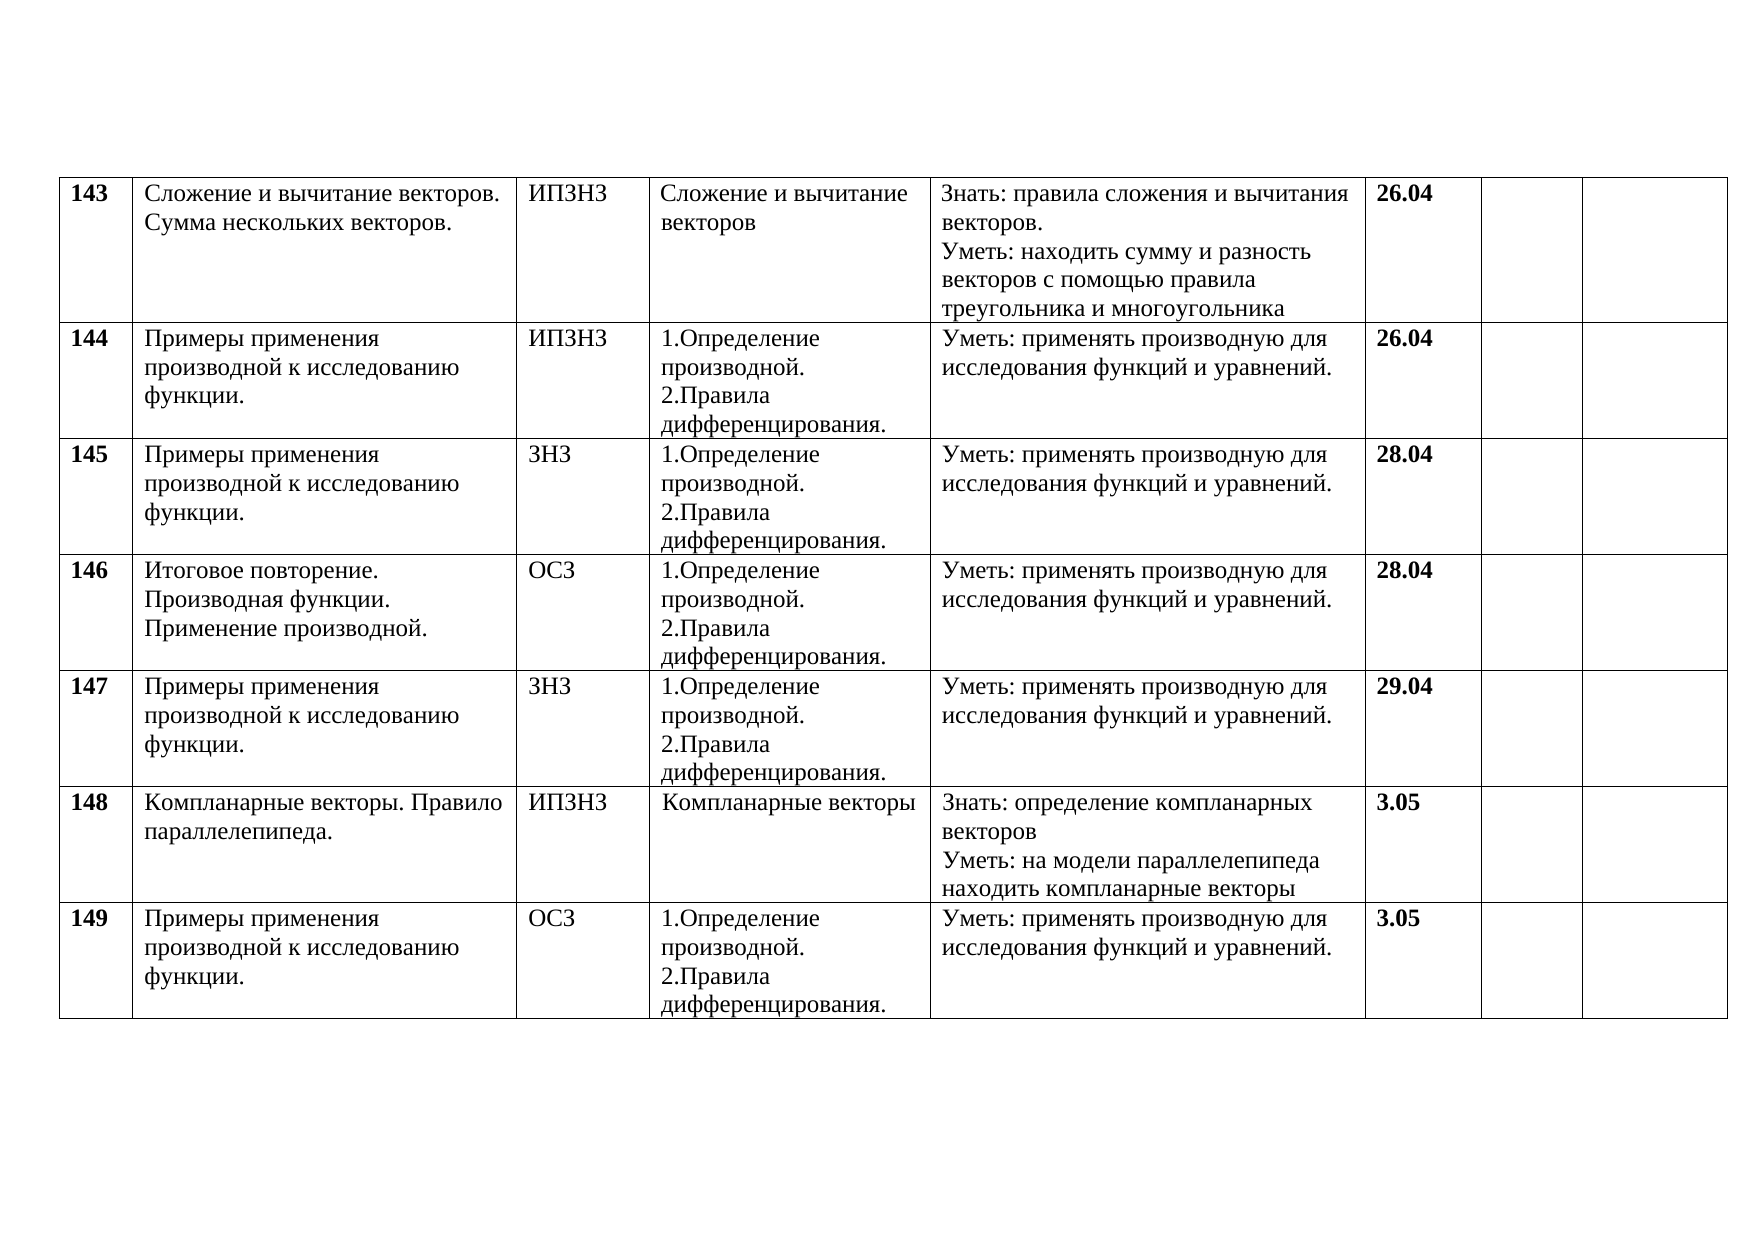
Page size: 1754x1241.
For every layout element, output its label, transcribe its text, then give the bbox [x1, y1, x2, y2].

table_cell ИПЗНЗ [517, 787, 649, 902]
table_cell Примеры применения производной к исследованию функции. [133, 439, 516, 554]
table_cell Уметь: применять производную для исследования функций и уравнений. [931, 671, 1365, 786]
table_cell [1583, 903, 1727, 1018]
table_cell 1.Определение производной. 2.Правила дифференцирования. [650, 439, 930, 554]
table_cell Примеры применения производной к исследованию функции. [133, 903, 516, 1018]
table_cell Уметь: применять производную для исследования функций и уравнений. [931, 439, 1365, 554]
table_cell 146 [60, 555, 132, 670]
table_cell ЗНЗ [517, 671, 649, 786]
table_cell 148 [60, 787, 132, 902]
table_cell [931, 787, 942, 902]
table_cell [1482, 787, 1582, 902]
table_cell [1482, 439, 1582, 554]
table_cell 1.Определение производной. 2.Правила дифференцирования. [650, 671, 930, 786]
table_cell Компланарные векторы [650, 787, 930, 902]
table_cell [1482, 555, 1582, 670]
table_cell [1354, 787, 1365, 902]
table_cell 26.04 [1366, 323, 1481, 438]
table_cell [1583, 787, 1727, 902]
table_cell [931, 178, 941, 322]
table_cell 29.04 [1366, 671, 1481, 786]
table_cell Уметь: применять производную для исследования функций и уравнений. [931, 323, 1365, 438]
table_cell ИПЗНЗ [517, 178, 649, 322]
table_cell [1482, 903, 1582, 1018]
table_cell [1482, 671, 1582, 786]
table_cell 147 [60, 671, 132, 786]
table_cell Компланарные векторы. Правило параллелепипеда. [133, 787, 516, 902]
table_cell 26.04 [1366, 178, 1481, 322]
table_cell 145 [60, 439, 132, 554]
table_cell 1.Определение производной. 2.Правила дифференцирования. [650, 903, 930, 1018]
table_cell [1482, 178, 1582, 322]
table_cell Уметь: применять производную для исследования функций и уравнений. [931, 903, 1365, 1018]
table_cell ОСЗ [517, 903, 649, 1018]
table_cell 1.Определение производной. 2.Правила дифференцирования. [650, 323, 930, 438]
table_cell ИПЗНЗ [517, 323, 649, 438]
table_cell 3.05 [1366, 903, 1481, 1018]
table_cell [1583, 671, 1727, 786]
table_cell Примеры применения производной к исследованию функции. [133, 671, 516, 786]
table_cell Уметь: применять производную для исследования функций и уравнений. [931, 555, 1365, 670]
table_cell ОСЗ [517, 555, 649, 670]
table_cell ЗНЗ [517, 439, 649, 554]
table_cell 149 [60, 903, 132, 1018]
table_cell Итоговое повторение. Производная функции. Применение производной. [133, 555, 516, 670]
table_cell 144 [60, 323, 132, 438]
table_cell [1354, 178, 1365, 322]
table_cell 1.Определение производной. 2.Правила дифференцирования. [650, 555, 930, 670]
table_cell 28.04 [1366, 439, 1481, 554]
table_cell 3.05 [1366, 787, 1481, 902]
table_cell Сложение и вычитание векторов. Сумма нескольких векторов. [133, 178, 516, 322]
table_cell [1583, 178, 1727, 322]
table_cell Сложение и вычитание векторов [650, 178, 930, 322]
table_cell Примеры применения производной к исследованию функции. [133, 323, 516, 438]
table_cell 143 [60, 178, 132, 322]
table_cell [1583, 439, 1727, 554]
table_cell [1583, 323, 1727, 438]
table_cell 28.04 [1366, 555, 1481, 670]
table_cell [1482, 323, 1582, 438]
table_cell [1583, 555, 1727, 670]
